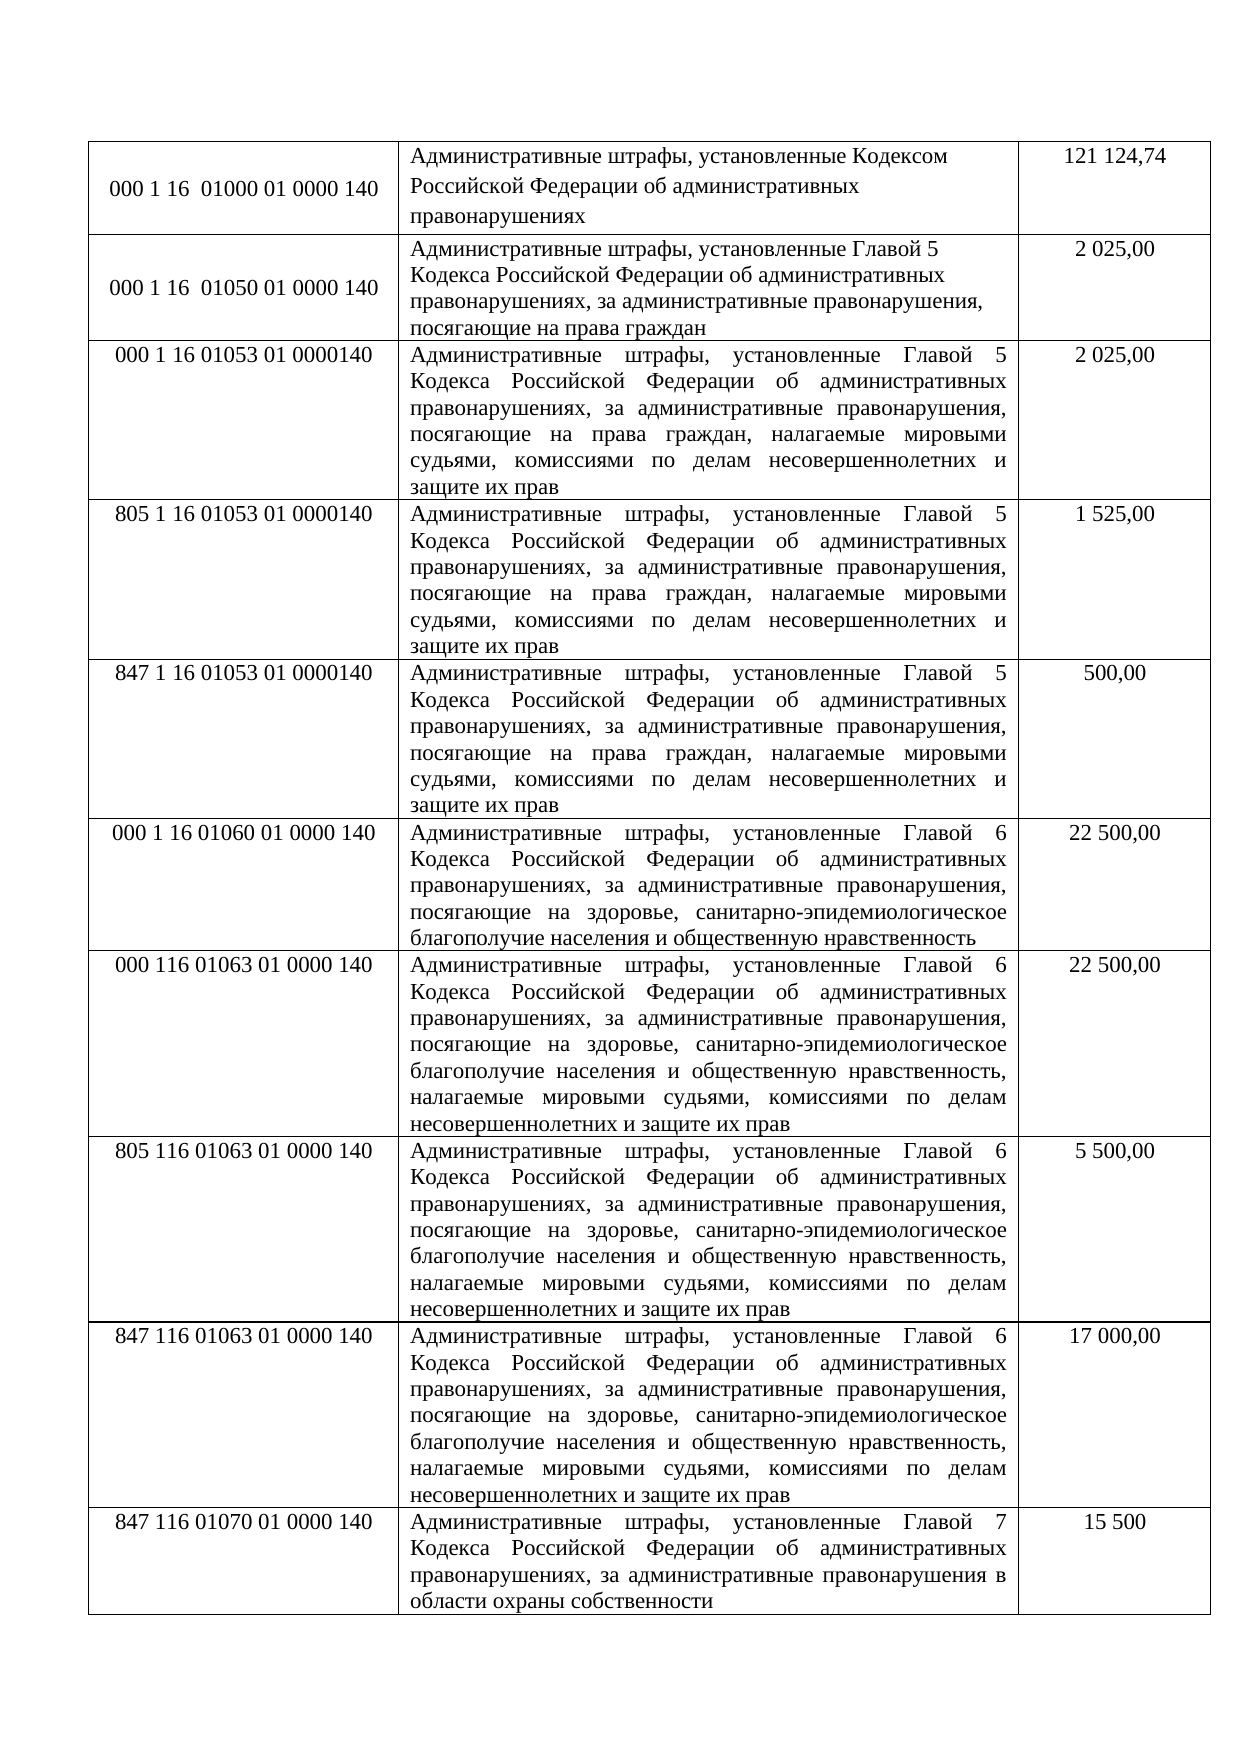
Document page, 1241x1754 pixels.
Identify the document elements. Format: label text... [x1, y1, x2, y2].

table_cell 22 500,00 [1019, 819, 1210, 950]
table_cell Административные штрафы, установленные Главой 6 Кодекса Российской Федерации об административных правонарушениях, за административные правонарушения, посягающие на здоровье, санитарно-эпидемиологическое благополучие населения и общественную нравственность, налагаемые мировыми судьями, комиссиями по делам несовершеннолетних и защите их прав [399, 1323, 1018, 1507]
table_cell 000 1 16 01050 01 0000 140 [89, 235, 398, 340]
table_cell Административные штрафы, установленные Главой 5 Кодекса Российской Федерации об административных правонарушениях, за административные правонарушения, посягающие на права граждан [399, 235, 1018, 340]
table_cell 000 1 16 01060 01 0000 140 [89, 819, 398, 950]
table_cell 17 000,00 [1019, 1323, 1210, 1507]
table_cell Административные штрафы, установленные Главой 6 Кодекса Российской Федерации об административных правонарушениях, за административные правонарушения, посягающие на здоровье, санитарно-эпидемиологическое благополучие населения и общественную нравственность, налагаемые мировыми судьями, комиссиями по делам несовершеннолетних и защите их прав [399, 1137, 1018, 1321]
table_cell 2 025,00 [1019, 341, 1210, 499]
table_cell Административные штрафы, установленные Главой 5 Кодекса Российской Федерации об административных правонарушениях, за административные правонарушения, посягающие на права граждан, налагаемые мировыми судьями, комиссиями по делам несовершеннолетних и защите их прав [399, 500, 1018, 658]
table_cell Административные штрафы, установленные Главой 5 Кодекса Российской Федерации об административных правонарушениях, за административные правонарушения, посягающие на права граждан, налагаемые мировыми судьями, комиссиями по делам несовершеннолетних и защите их прав [399, 341, 1018, 499]
table_cell 847 116 01070 01 0000 140 [89, 1508, 398, 1613]
table_cell 805 1 16 01053 01 0000140 [89, 500, 398, 658]
table_cell 1 525,00 [1019, 500, 1210, 658]
table_cell 000 1 16 01000 01 0000 140 [89, 142, 398, 234]
table_cell 000 1 16 01053 01 0000140 [89, 341, 398, 499]
table_cell Административные штрафы, установленные Главой 6 Кодекса Российской Федерации об административных правонарушениях, за административные правонарушения, посягающие на здоровье, санитарно-эпидемиологическое благополучие населения и общественную нравственность, налагаемые мировыми судьями, комиссиями по делам несовершеннолетних и защите их прав [399, 951, 1018, 1136]
table_cell 847 116 01063 01 0000 140 [89, 1323, 398, 1507]
table_cell Административные штрафы, установленные Кодексом Российской Федерации об административных правонарушениях [399, 142, 1018, 234]
table_cell 121 124,74 [1019, 142, 1210, 234]
table_cell 22 500,00 [1019, 951, 1210, 1136]
table_cell Административные штрафы, установленные Главой 5 Кодекса Российской Федерации об административных правонарушениях, за административные правонарушения, посягающие на права граждан, налагаемые мировыми судьями, комиссиями по делам несовершеннолетних и защите их прав [399, 660, 1018, 818]
table_cell Административные штрафы, установленные Главой 7 Кодекса Российской Федерации об административных правонарушениях, за административные правонарушения в области охраны собственности [399, 1508, 1018, 1613]
table_cell 847 1 16 01053 01 0000140 [89, 660, 398, 818]
table_cell Административные штрафы, установленные Главой 6 Кодекса Российской Федерации об административных правонарушениях, за административные правонарушения, посягающие на здоровье, санитарно-эпидемиологическое благополучие населения и общественную нравственность [399, 819, 1018, 950]
table_cell 5 500,00 [1019, 1137, 1210, 1321]
table_cell 000 116 01063 01 0000 140 [89, 951, 398, 1136]
table_cell 15 500 [1019, 1508, 1210, 1613]
table_cell 2 025,00 [1019, 235, 1210, 340]
table_cell 500,00 [1019, 660, 1210, 818]
table_cell 805 116 01063 01 0000 140 [89, 1137, 398, 1321]
